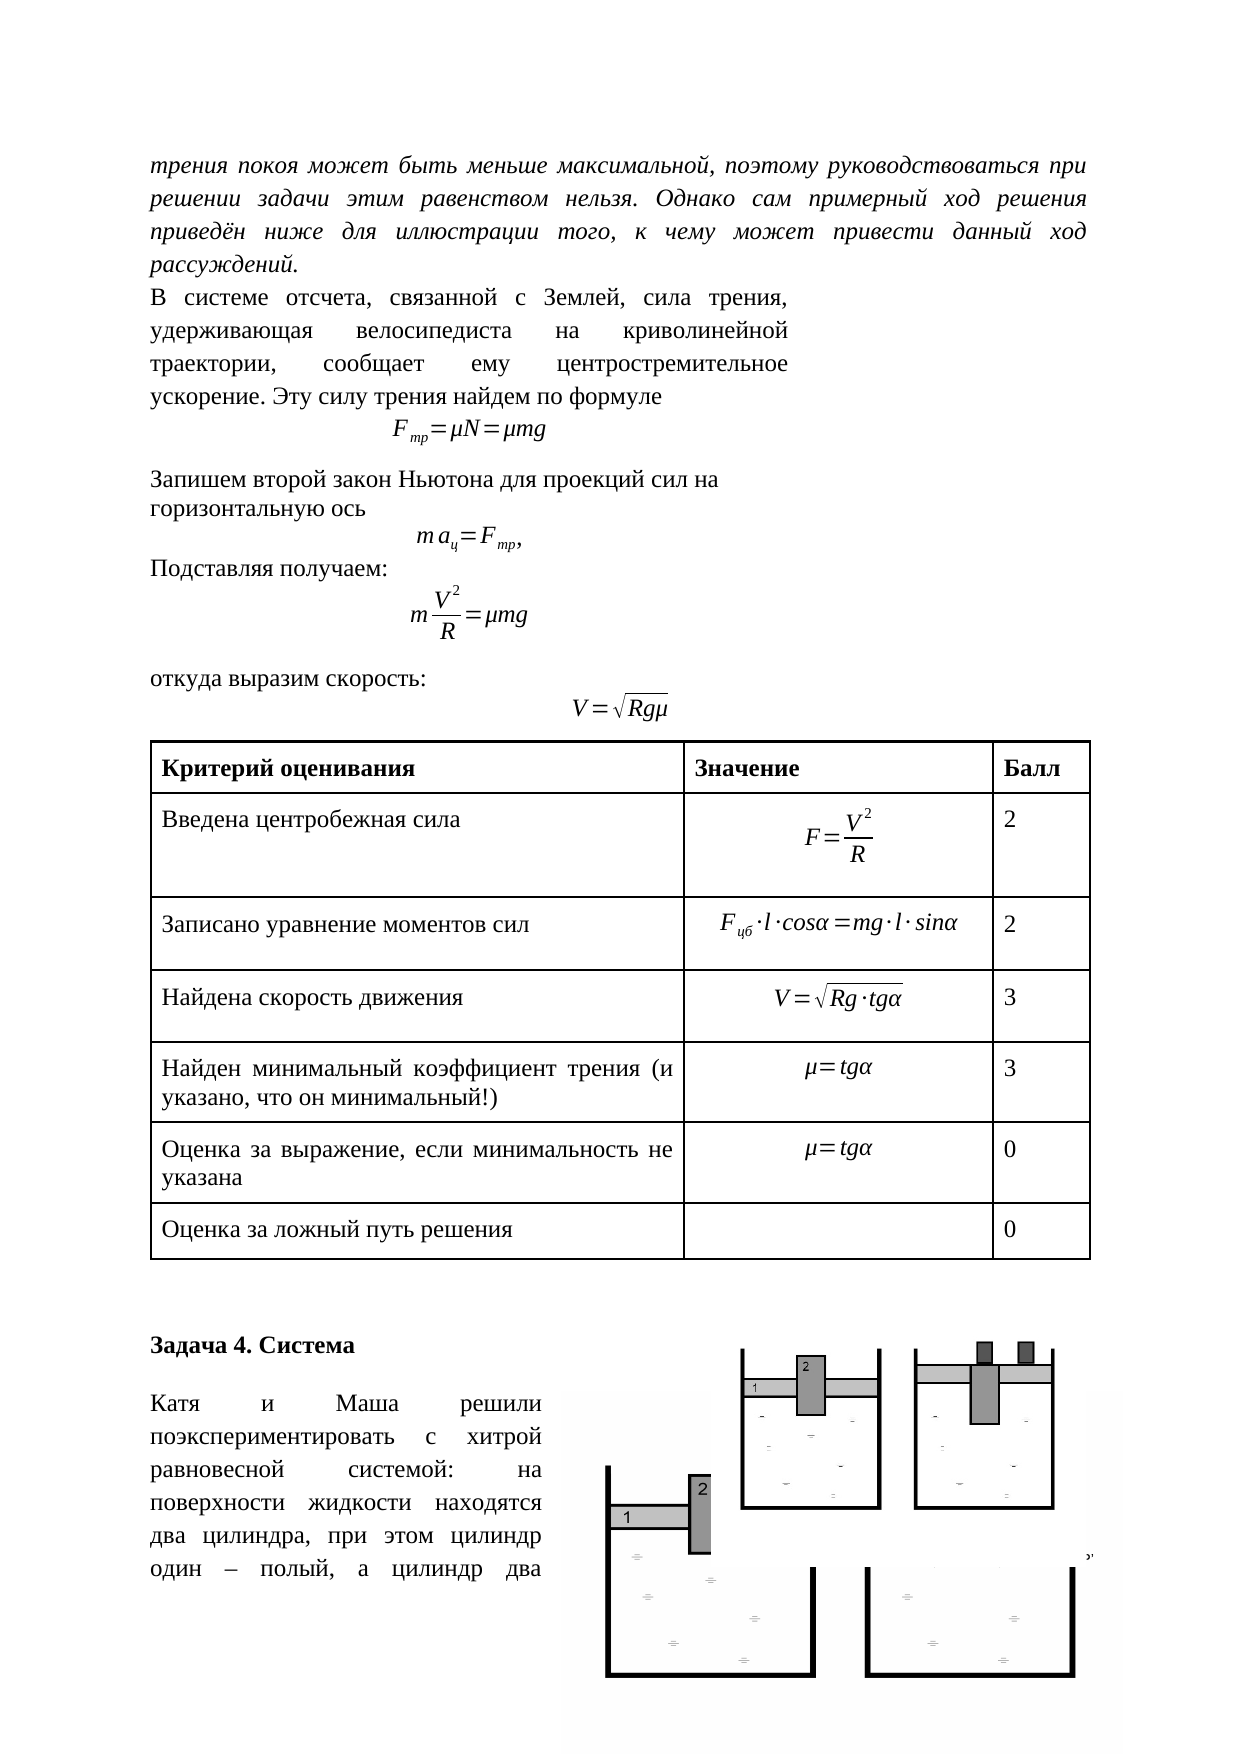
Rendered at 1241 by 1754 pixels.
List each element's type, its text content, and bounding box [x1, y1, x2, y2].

text , [150, 522, 1090, 553]
table_cell [685, 971, 992, 1041]
text откуда выразим скорость: [150, 663, 1090, 692]
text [150, 150, 1090, 278]
table_cell 0 [994, 1204, 1089, 1257]
table_header Балл [994, 743, 1089, 792]
subtitle Задача 4. Система [150, 1330, 711, 1359]
table_cell Оценка за выражение, если минимальность не указана [152, 1123, 683, 1202]
text Подставляя получаем: [150, 553, 1090, 582]
table_cell 2 [994, 898, 1089, 969]
table_cell Найдена скорость движения [152, 971, 683, 1041]
table_cell 2 [994, 794, 1089, 896]
table_cell [685, 794, 992, 896]
table_cell 3 [994, 1043, 1089, 1121]
table_cell Записано уравнение моментов сил [152, 898, 683, 969]
table_cell Оценка за ложный путь решения [152, 1204, 683, 1257]
table_cell 0 [994, 1123, 1089, 1202]
table_cell [685, 1204, 992, 1257]
table_cell [685, 1123, 992, 1202]
table_cell [685, 1043, 992, 1121]
table_cell Введена центробежная сила [152, 794, 683, 896]
table_cell Найден минимальный коэффициент трения (и указано, что он минимальный!) [152, 1043, 683, 1121]
table_cell 3 [994, 971, 1089, 1041]
table_header Критерий оценивания [152, 743, 683, 792]
table_header Значение [685, 743, 992, 792]
text Запишем второй закон Ньютона для проекций сил на горизонтальную ось [150, 464, 1090, 522]
picture [561, 1292, 1124, 1754]
table_cell [685, 898, 992, 969]
text В системе отсчета, связанной с Землей, сила трения, удерживающая велосипедиста на криволинейной траектории, сообщает ему центростремительное ускорение. Эту силу трения найдем по формуле [150, 282, 1090, 410]
